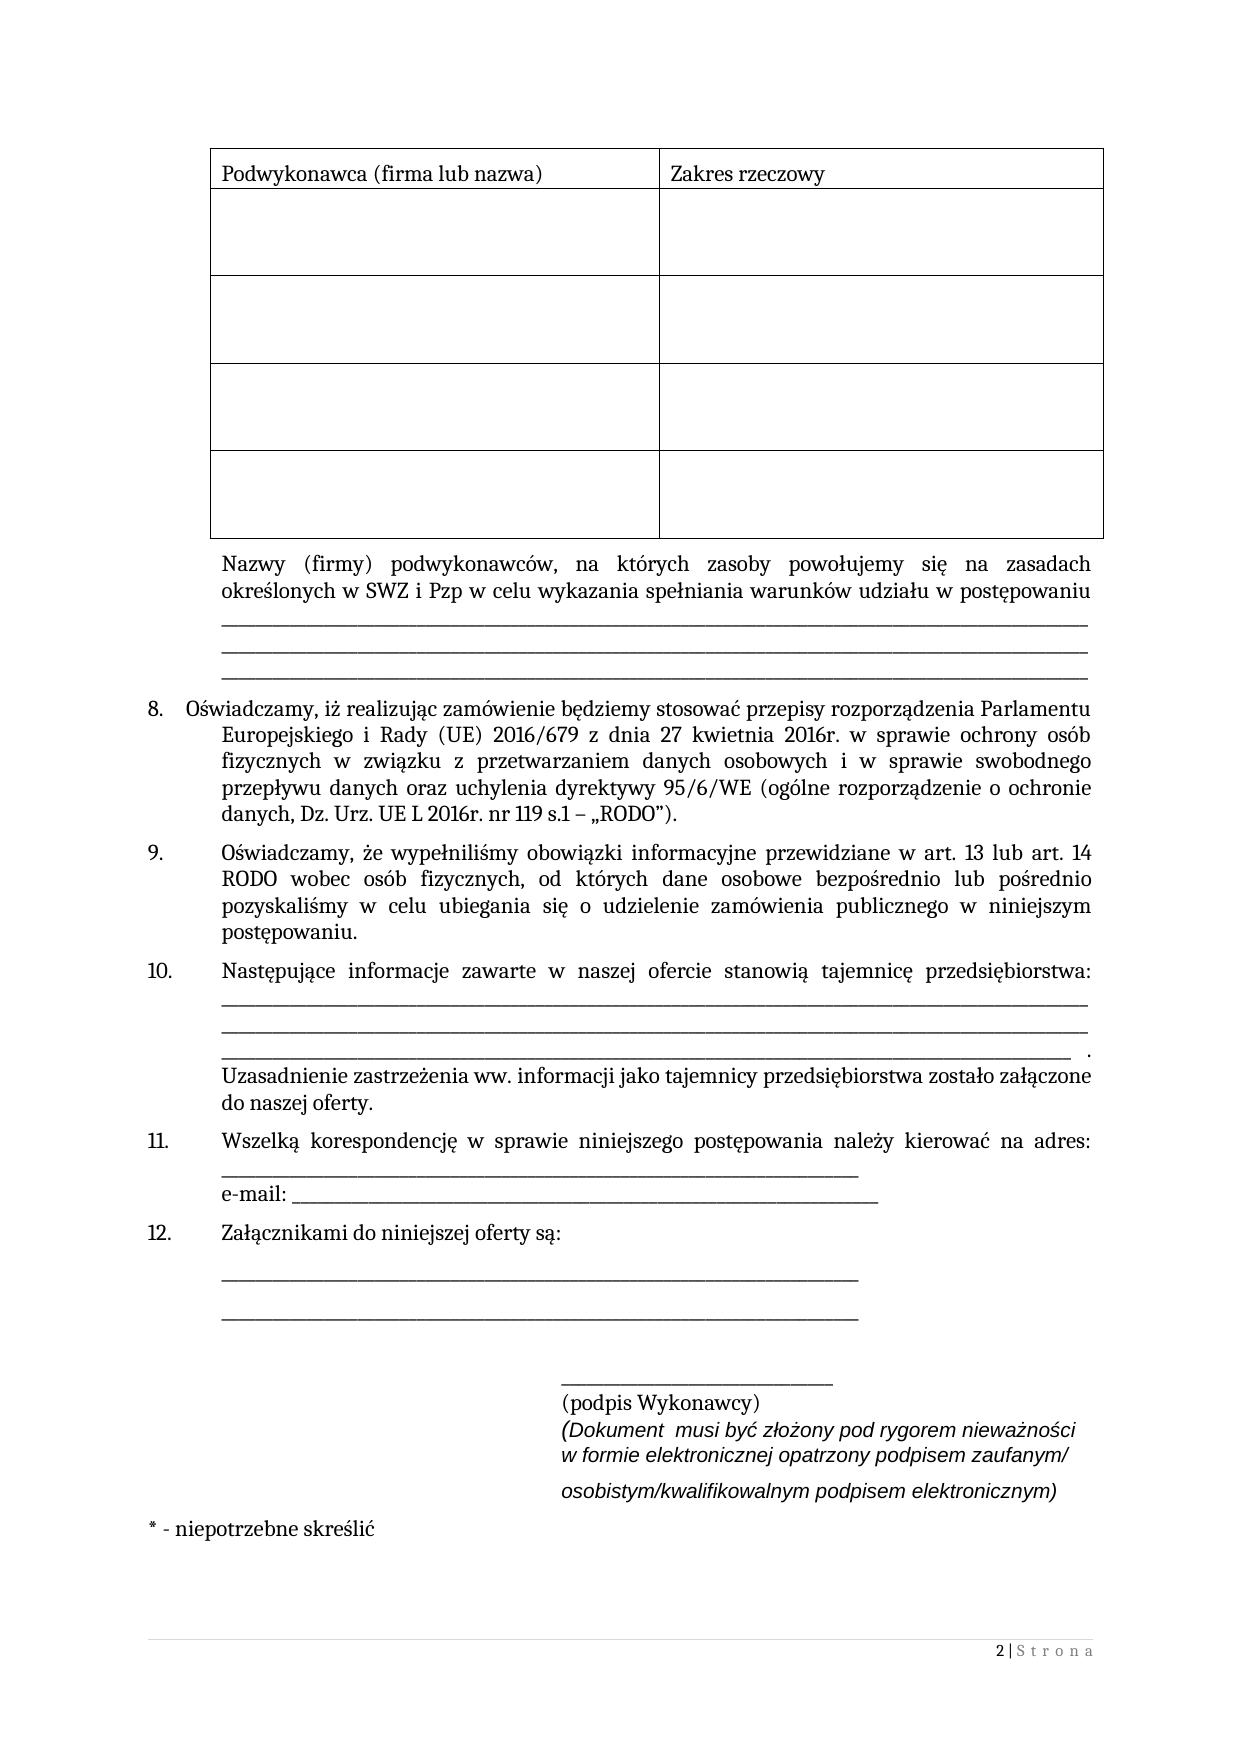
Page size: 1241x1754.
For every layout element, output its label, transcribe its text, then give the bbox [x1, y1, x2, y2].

table_cell [211, 451, 659, 538]
table_cell [660, 189, 1103, 275]
table_cell [660, 451, 1103, 538]
table_cell [211, 189, 659, 275]
table_header Zakres rzeczowy [660, 149, 1103, 187]
text 11. Wszelką korespondencję w sprawie niniejszego postępowania należy kierować na adres: ___________________________________________________________________________ e-mail: _____________________________________________________________________ [148, 1128, 1093, 1207]
text 12. Załącznikami do niniejszej oferty są: [148, 1220, 1093, 1246]
text ___________________________________________________________________________ [221, 1259, 1093, 1285]
table_cell [660, 364, 1103, 450]
text osobistym/kwalifikowalnym podpisem elektronicznym) [487, 1479, 1093, 1503]
table_cell [660, 276, 1103, 363]
text 10. Następujące informacje zawarte w naszej ofercie stanowią tajemnicę przedsiębiorstwa: ________________________________________________________________________________________________________________________________________________________________________________________________________________________________________________________________________________________________________________ . Uzasadnienie zastrzeżenia ww. informacji jako tajemnicy przedsiębiorstwa zostało załączone do naszej oferty. [148, 958, 1093, 1116]
text w formie elektronicznej opatrzony podpisem zaufanym/ [148, 1443, 1093, 1467]
table_cell [211, 364, 659, 450]
text ___________________________________________________________________________ [221, 1298, 1093, 1324]
table_cell [211, 276, 659, 363]
text (Dokument musi być złożony pod rygorem nieważności [148, 1416, 1093, 1443]
table_header Podwykonawca (firma lub nazwa) [211, 149, 659, 187]
text ________________________________ (podpis Wykonawcy) [561, 1363, 1093, 1416]
text 9. Oświadczamy, że wypełniliśmy obowiązki informacyjne przewidziane w art. 13 lub art. 14 RODO wobec osób fizycznych, od których dane osobowe bezpośrednio lub pośrednio pozyskaliśmy w celu ubiegania się o udzielenie zamówienia publicznego w niniejszym postępowaniu. [148, 840, 1093, 945]
text 8. Oświadczamy, iż realizując zamówienie będziemy stosować przepisy rozporządzenia Parlamentu Europejskiego i Rady (UE) 2016/679 z dnia 27 kwietnia 2016r. w sprawie ochrony osób fizycznych w związku z przetwarzaniem danych osobowych i w sprawie swobodnego przepływu danych oraz uchylenia dyrektywy 95/6/WE (ogólne rozporządzenie o ochronie danych, Dz. Urz. UE L 2016r. nr 119 s.1 – „RODO”). [148, 696, 1093, 827]
text Nazwy (firmy) podwykonawców, na których zasoby powołujemy się na zasadach określonych w SWZ i Pzp w celu wykazania spełniania warunków udziału w postępowaniu __________________________________________________________________________________________________________________________________________________________________________________________________________________________________________________________________________________________________________________ [221, 551, 1093, 683]
text * - niepotrzebne skreślić [148, 1516, 1093, 1542]
